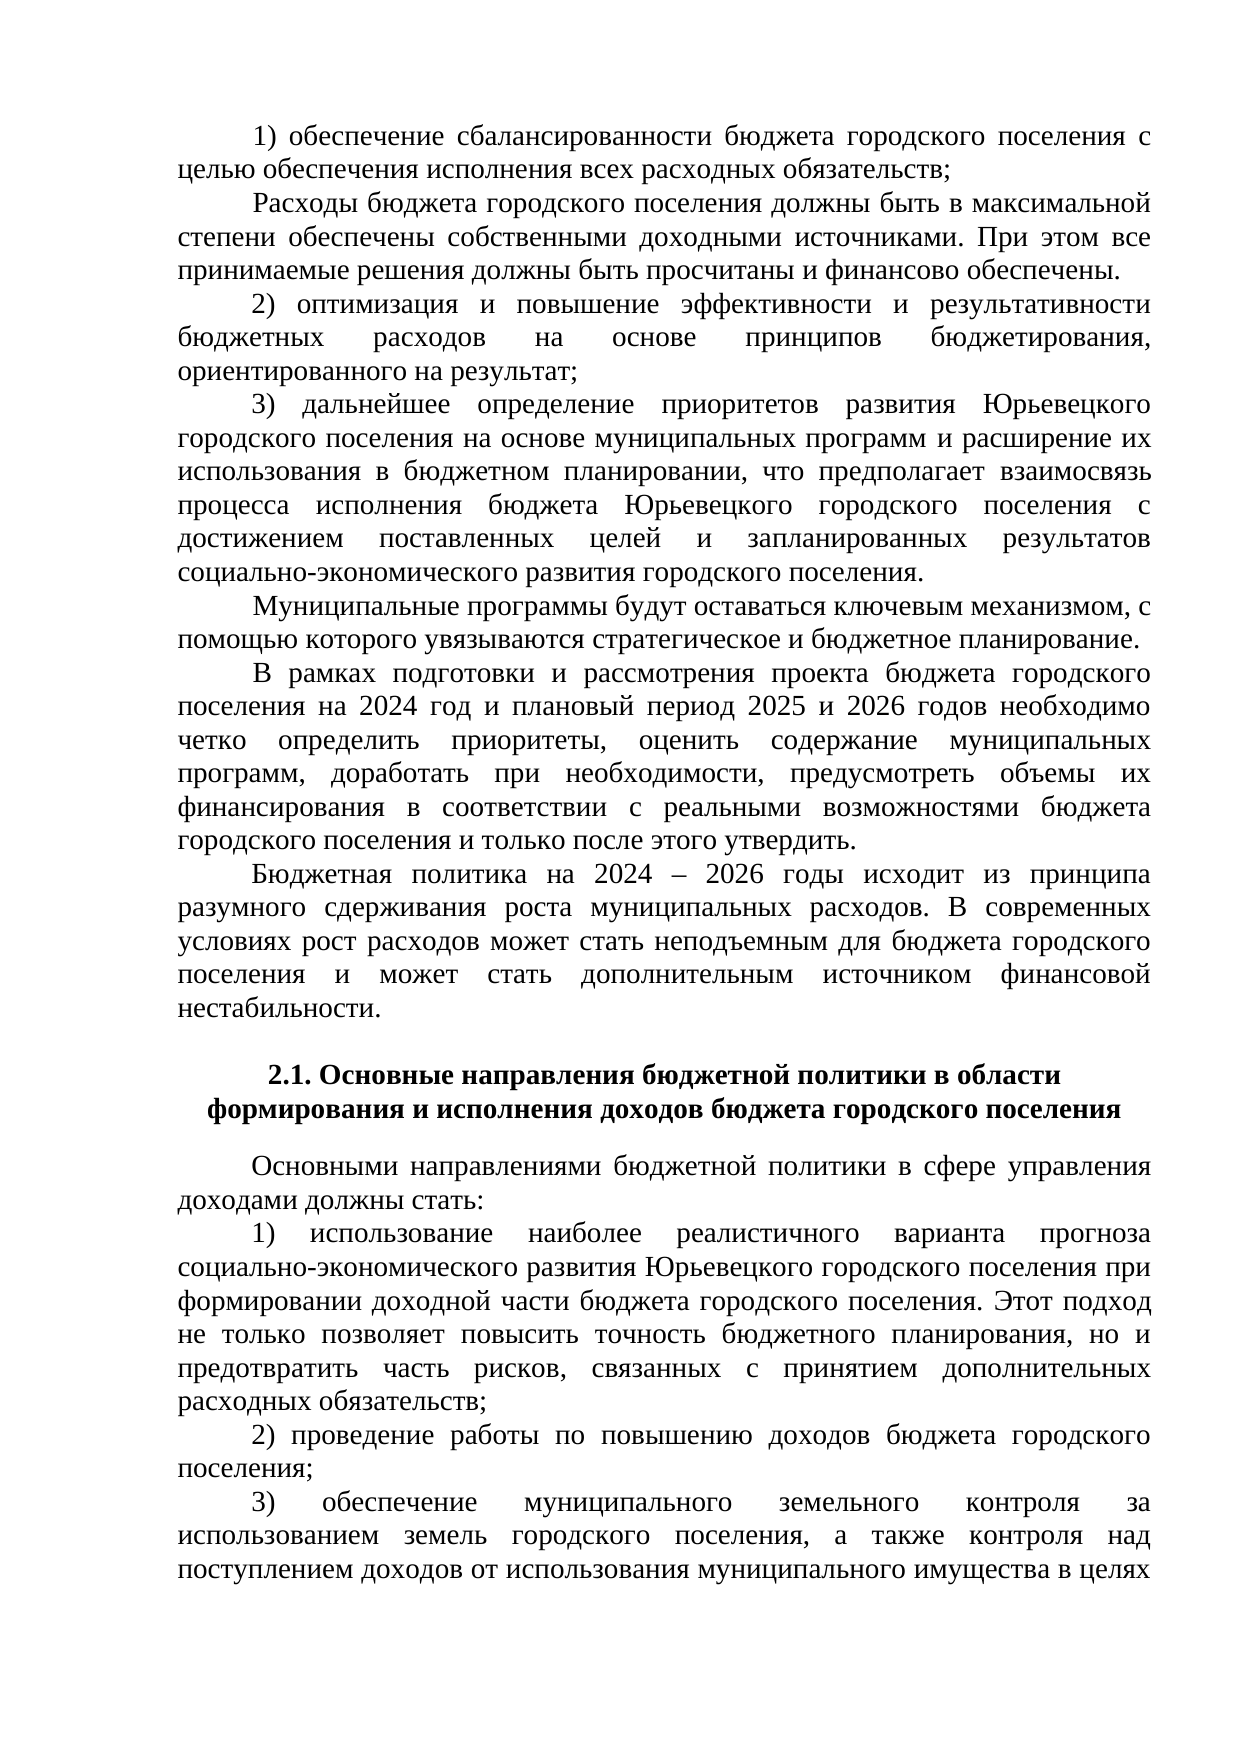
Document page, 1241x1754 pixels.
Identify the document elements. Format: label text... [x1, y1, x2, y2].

text Основными направлениями бюджетной политики в сфере управления доходами должны стать: [177, 1148, 1152, 1216]
text 3) дальнейшее определение приоритетов развития Юрьевецкого городского поселения на основе муниципальных программ и расширение их использования в бюджетном планировании, что предполагает взаимосвязь процесса исполнения бюджета Юрьевецкого городского поселения с достижением поставленных целей и запланированных результатов социально-экономического развития городского поселения. [177, 386, 1152, 588]
text 1) обеспечение сбалансированности бюджета городского поселения с целью обеспечения исполнения всех расходных обязательств; [177, 118, 1152, 185]
text Бюджетная политика на 2024 – 2026 годы исходит из принципа разумного сдерживания роста муниципальных расходов. В современных условиях рост расходов может стать неподъемным для бюджета городского поселения и может стать дополнительным источником финансовой нестабильности. [177, 856, 1152, 1024]
text Муниципальные программы будут оставаться ключевым механизмом, с помощью которого увязываются стратегическое и бюджетное планирование. [177, 588, 1152, 655]
text 2) проведение работы по повышению доходов бюджета городского поселения; [177, 1417, 1152, 1484]
text 2.1. Основные направления бюджетной политики в области формирования и исполнения доходов бюджета городского поселения [177, 1057, 1152, 1124]
text Расходы бюджета городского поселения должны быть в максимальной степени обеспечены собственными доходными источниками. При этом все принимаемые решения должны быть просчитаны и финансово обеспечены. [177, 185, 1152, 286]
text В рамках подготовки и рассмотрения проекта бюджета городского поселения на 2024 год и плановый период 2025 и 2026 годов необходимо четко определить приоритеты, оценить содержание муниципальных программ, доработать при необходимости, предусмотреть объемы их финансирования в соответствии с реальными возможностями бюджета городского поселения и только после этого утвердить. [177, 655, 1152, 856]
text 2) оптимизация и повышение эффективности и результативности бюджетных расходов на основе принципов бюджетирования, ориентированного на результат; [177, 286, 1152, 386]
text 1) использование наиболее реалистичного варианта прогноза социально-экономического развития Юрьевецкого городского поселения при формировании доходной части бюджета городского поселения. Этот подход не только позволяет повысить точность бюджетного планирования, но и предотвратить часть рисков, связанных с принятием дополнительных расходных обязательств; [177, 1216, 1152, 1417]
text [177, 1484, 1152, 1584]
